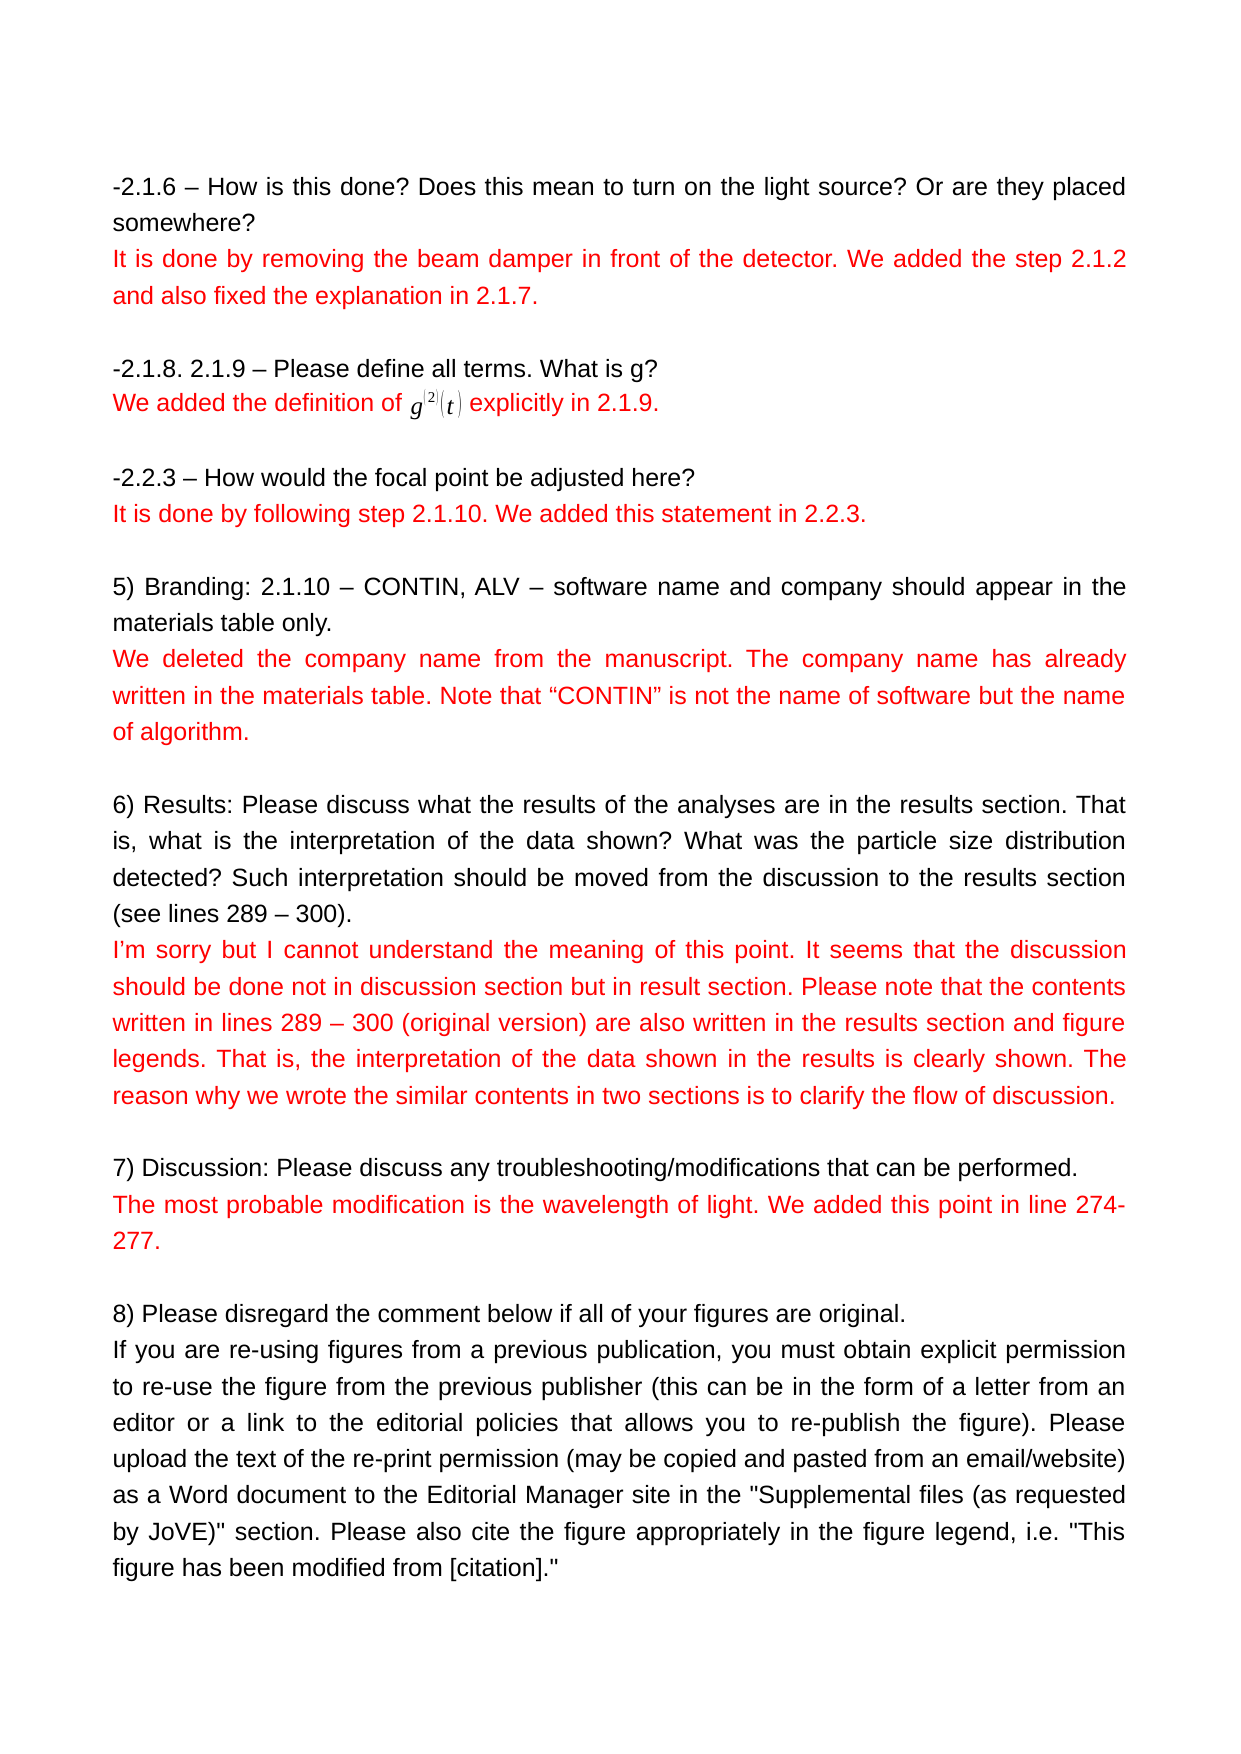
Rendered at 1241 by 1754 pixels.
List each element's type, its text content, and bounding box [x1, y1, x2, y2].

text The most probable modification is the wavelength of light. We added this point in line 274-277. [112, 1186, 1128, 1259]
text 7) Discussion: Please discuss any troubleshooting/modifications that can be performed. [112, 1149, 1128, 1186]
text I’m sorry but I cannot understand the meaning of this point. It seems that the discussion should be done not in discussion section but in result section. Please note that the contents written in lines 289 – 300 (original version) are also written in the results section and figure legends. That is, the interpretation of the data shown in the results is clearly shown. The reason why we wrote the similar contents in two sections is to clarify the flow of discussion. [112, 931, 1128, 1113]
text 5) Branding: 2.1.10 – CONTIN, ALV – software name and company should appear in the materials table only. [112, 568, 1128, 641]
text 6) Results: Please discuss what the results of the analyses are in the results section. That is, what is the interpretation of the data shown? What was the particle size distribution detected? Such interpretation should be moved from the discussion to the results section (see lines 289 – 300). [112, 786, 1128, 931]
text It is done by removing the beam damper in front of the detector. We added the step 2.1.2 and also fixed the explanation in 2.1.7. [112, 241, 1128, 313]
text -2.1.6 – How is this done? Does this mean to turn on the light source? Or are they placed somewhere? [112, 168, 1128, 241]
text -2.2.3 – How would the focal point be adjusted here? [112, 459, 1128, 495]
text 8) Please disregard the comment below if all of your figures are original. [112, 1295, 1128, 1331]
text It is done by following step 2.1.10. We added this statement in 2.2.3. [112, 495, 1128, 532]
text -2.1.8. 2.1.9 – Please define all terms. What is g? [112, 350, 1128, 386]
text We deleted the company name from the manuscript. The company name has already written in the materials table. Note that “CONTIN” is not the name of software but the name of algorithm. [112, 641, 1128, 750]
text We added the definition of explicitly in 2.1.9. [112, 386, 1128, 422]
text If you are re-using figures from a previous publication, you must obtain explicit permission to re-use the figure from the previous publisher (this can be in the form of a letter from an editor or a link to the editorial policies that allows you to re-publish the figure). Please upload the text of the re-print permission (may be copied and pasted from an email/website) as a Word document to the Editorial Manager site in the "Supplemental files (as requested by JoVE)" section. Please also cite the figure appropriately in the figure legend, i.e. "This figure has been modified from [citation]." [112, 1331, 1128, 1586]
